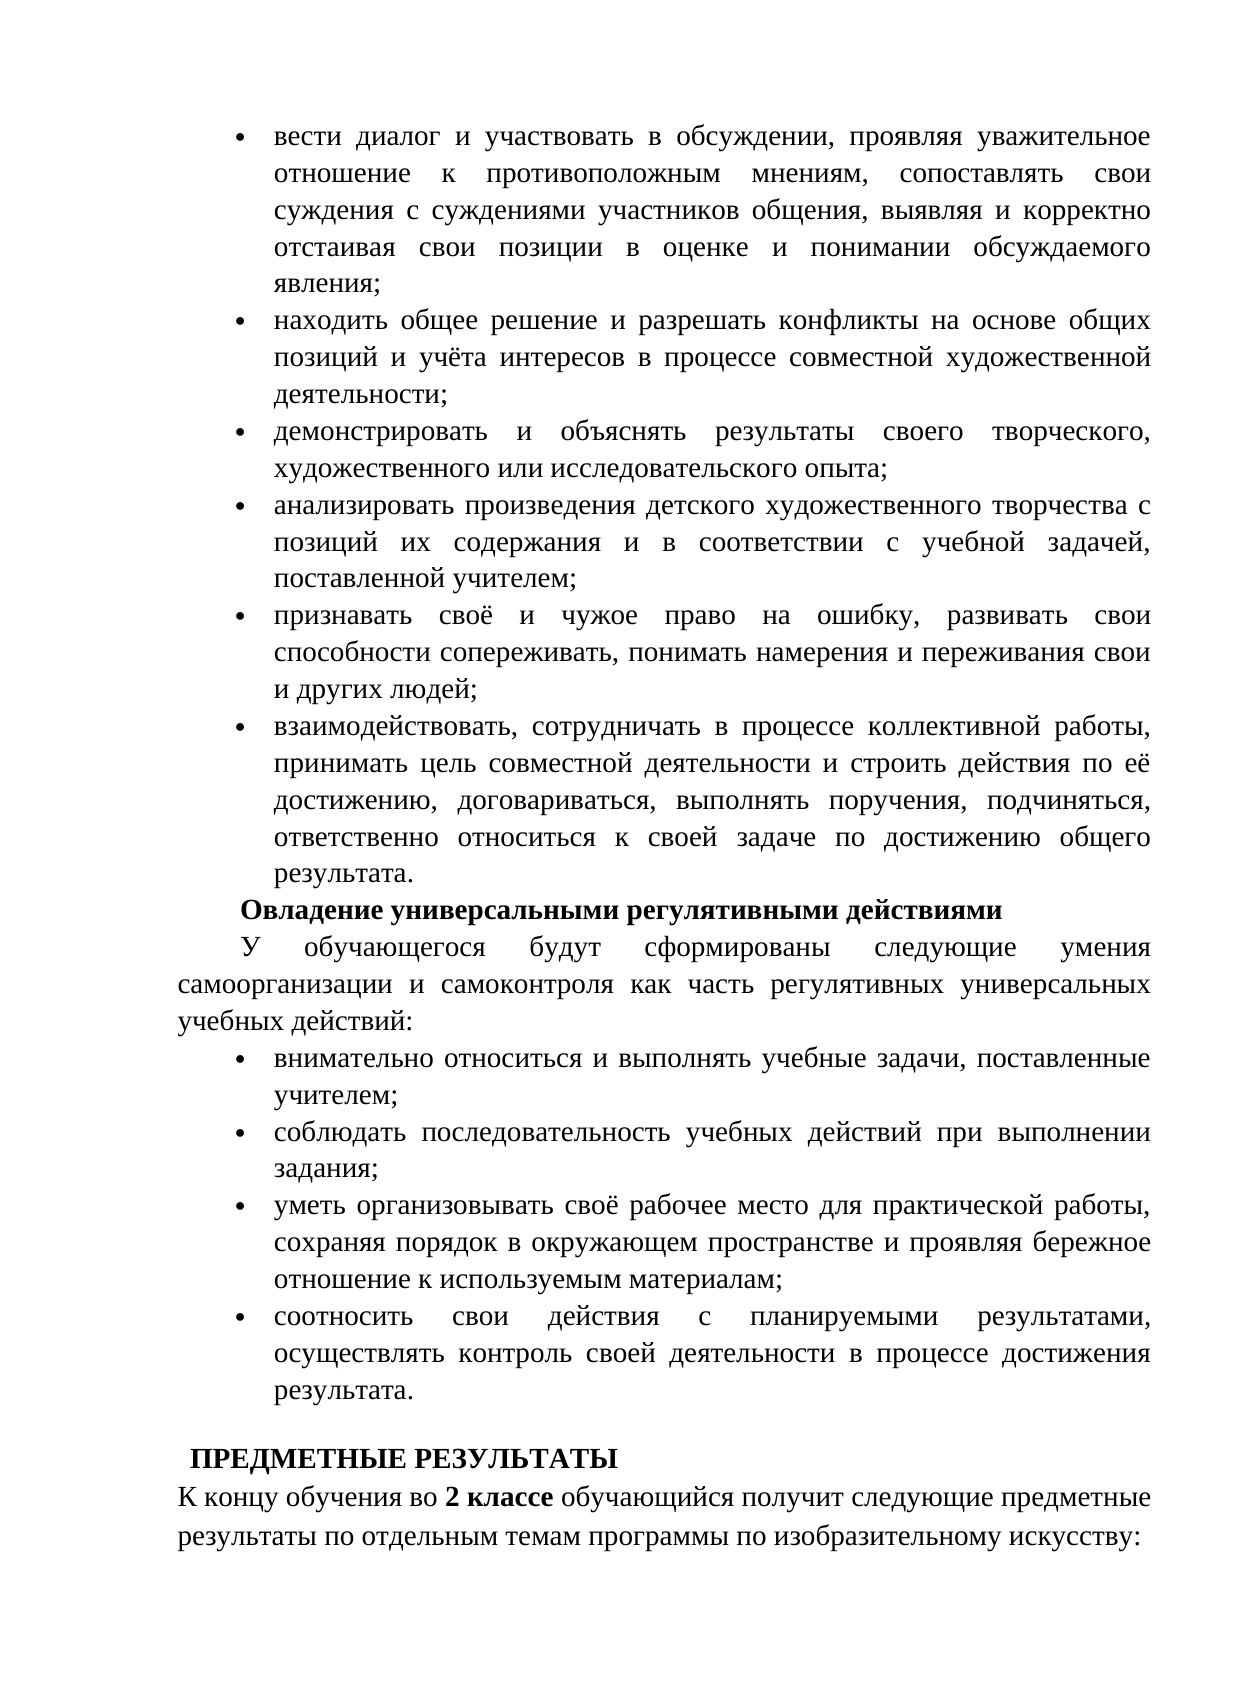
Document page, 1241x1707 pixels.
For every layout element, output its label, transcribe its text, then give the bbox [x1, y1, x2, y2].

text ПРЕДМЕТНЫЕ РЕЗУЛЬТАТЫ [190, 1441, 1152, 1474]
list взаимодействовать, сотрудничать в процессе коллективной работы, принимать цель совместной деятельности и строить действия по её достижению, договариваться, выполнять поручения, подчиняться, ответственно относиться к своей задаче по достижению общего результата. [236, 708, 1152, 889]
list демонстрировать и объяснять результаты своего творческого, художественного или исследовательского опыта; [236, 413, 1152, 483]
list анализировать произведения детского художественного творчества с позиций их содержания и в соответствии с учебной задачей, поставленной учителем; [236, 487, 1152, 594]
list находить общее решение и разрешать конфликты на основе общих позиций и учёта интересов в процессе совместной художественной деятельности; [236, 302, 1152, 410]
list вести диалог и участвовать в обсуждении, проявляя уважительное отношение к противоположным мнениям, сопоставлять свои суждения с суждениями участников общения, выявляя и корректно отстаивая свои позиции в оценке и понимании обсуждаемого явления; [236, 118, 1152, 299]
list соотносить свои действия с планируемыми результатами, осуществлять контроль своей деятельности в процессе достижения результата. [236, 1298, 1152, 1405]
list признавать своё и чужое право на ошибку, развивать свои способности сопереживать, понимать намерения и переживания свои и других людей; [236, 597, 1152, 705]
text К концу обучения во 2 классе обучающийся получит следующие предметные результаты по отдельным темам программы по изобразительному искусству: [177, 1479, 1152, 1552]
list внимательно относиться и выполнять учебные задачи, поставленные учителем; [236, 1040, 1152, 1110]
text У обучающегося будут сформированы следующие умения самоорганизации и самоконтроля как часть регулятивных универсальных учебных действий: [177, 929, 1152, 1037]
list соблюдать последовательность учебных действий при выполнении задания; [236, 1114, 1152, 1184]
list уметь организовывать своё рабочее место для практической работы, сохраняя порядок в окружающем пространстве и проявляя бережное отношение к используемым материалам; [236, 1187, 1152, 1295]
text Овладение универсальными регулятивными действиями [177, 892, 1152, 926]
